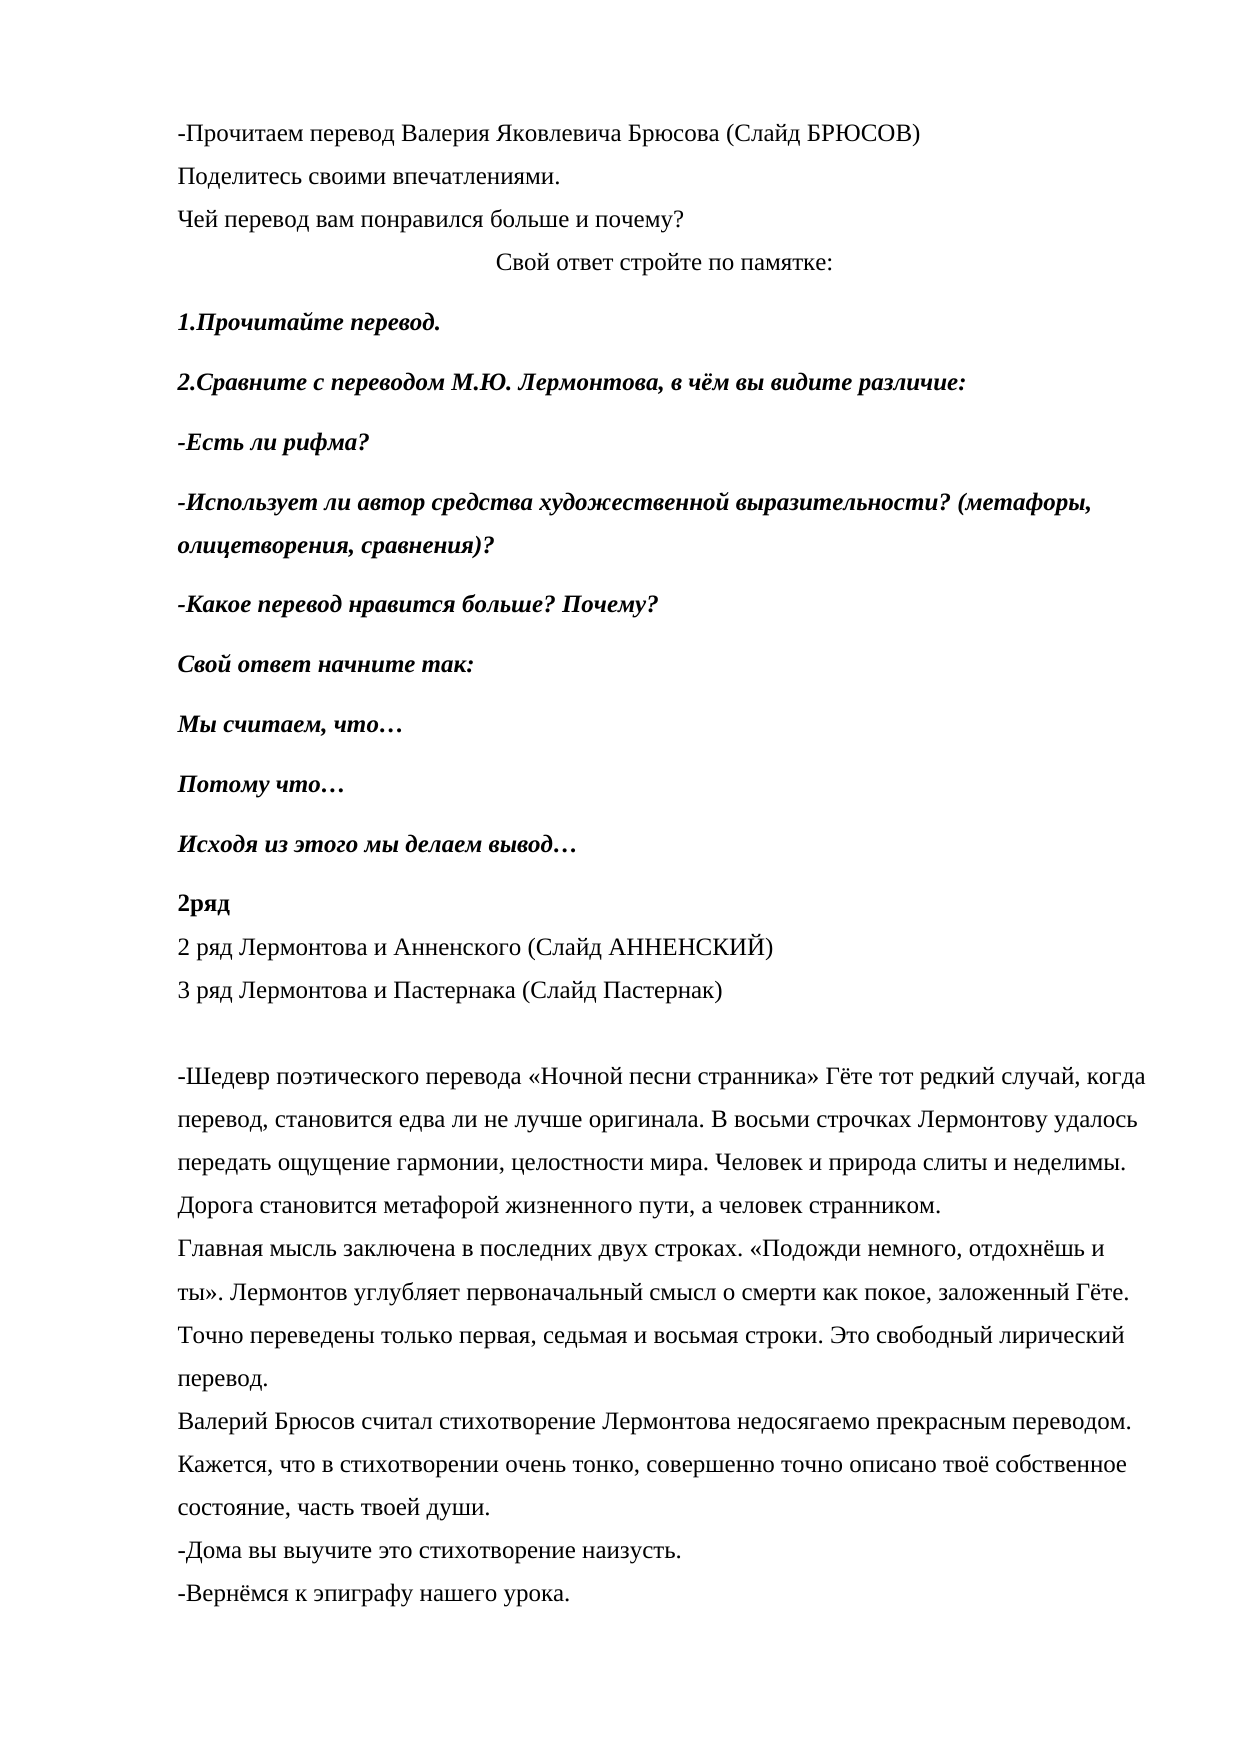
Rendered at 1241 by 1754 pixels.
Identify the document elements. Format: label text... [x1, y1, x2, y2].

text 2ряд [177, 888, 1152, 917]
text Свой ответ стройте по памятке: [177, 247, 1152, 276]
text Валерий Брюсов считал стихотворение Лермонтова недосягаемо прекрасным переводом. [177, 1406, 1152, 1435]
text 2.Сравните с переводом М.Ю. Лермонтова, в чём вы видите различие: [177, 367, 1152, 396]
text -Шедевр поэтического перевода «Ночной песни странника» Гёте тот редкий случай, когда перевод, становится едва ли не лучше оригинала. В восьми строчках Лермонтову удалось передать ощущение гармонии, целостности мира. Человек и природа слиты и неделимы. Дорога становится метафорой жизненного пути, а человек странником. [177, 1061, 1152, 1219]
text Исходя из этого мы делаем вывод… [177, 829, 1152, 857]
text Свой ответ начните так: [177, 649, 1152, 678]
text Потому что… [177, 769, 1152, 798]
text Чей перевод вам понравился больше и почему? [177, 204, 1152, 233]
text -Какое перевод нравится больше? Почему? [177, 589, 1152, 618]
text -Использует ли автор средства художественной выразительности? (метафоры, олицетворения, сравнения)? [177, 487, 1152, 558]
text -Прочитаем перевод Валерия Яковлевича Брюсова (Слайд БРЮСОВ) [177, 118, 1152, 147]
text Поделитесь своими впечатлениями. [177, 161, 1152, 190]
text -Вернёмся к эпиграфу нашего урока. [177, 1578, 1152, 1607]
text Главная мысль заключена в последних двух строках. «Подожди немного, отдохнёшь и ты». Лермонтов углубляет первоначальный смысл о смерти как покое, заложенный Гёте. Точно переведены только первая, седьмая и восьмая строки. Это свободный лирический перевод. [177, 1233, 1152, 1392]
text -Дома вы выучите это стихотворение наизусть. [177, 1535, 1152, 1564]
text 1.Прочитайте перевод. [177, 307, 1152, 336]
text Кажется, что в стихотворении очень тонко, совершенно точно описано твоё собственное состояние, часть твоей души. [177, 1449, 1152, 1521]
text Мы считаем, что… [177, 709, 1152, 738]
text 3 ряд Лермонтова и Пастернака (Слайд Пастернак) [177, 975, 1152, 1003]
text -Есть ли рифма? [177, 427, 1152, 456]
text 2 ряд Лермонтова и Анненского (Слайд АННЕНСКИЙ) [177, 932, 1152, 960]
